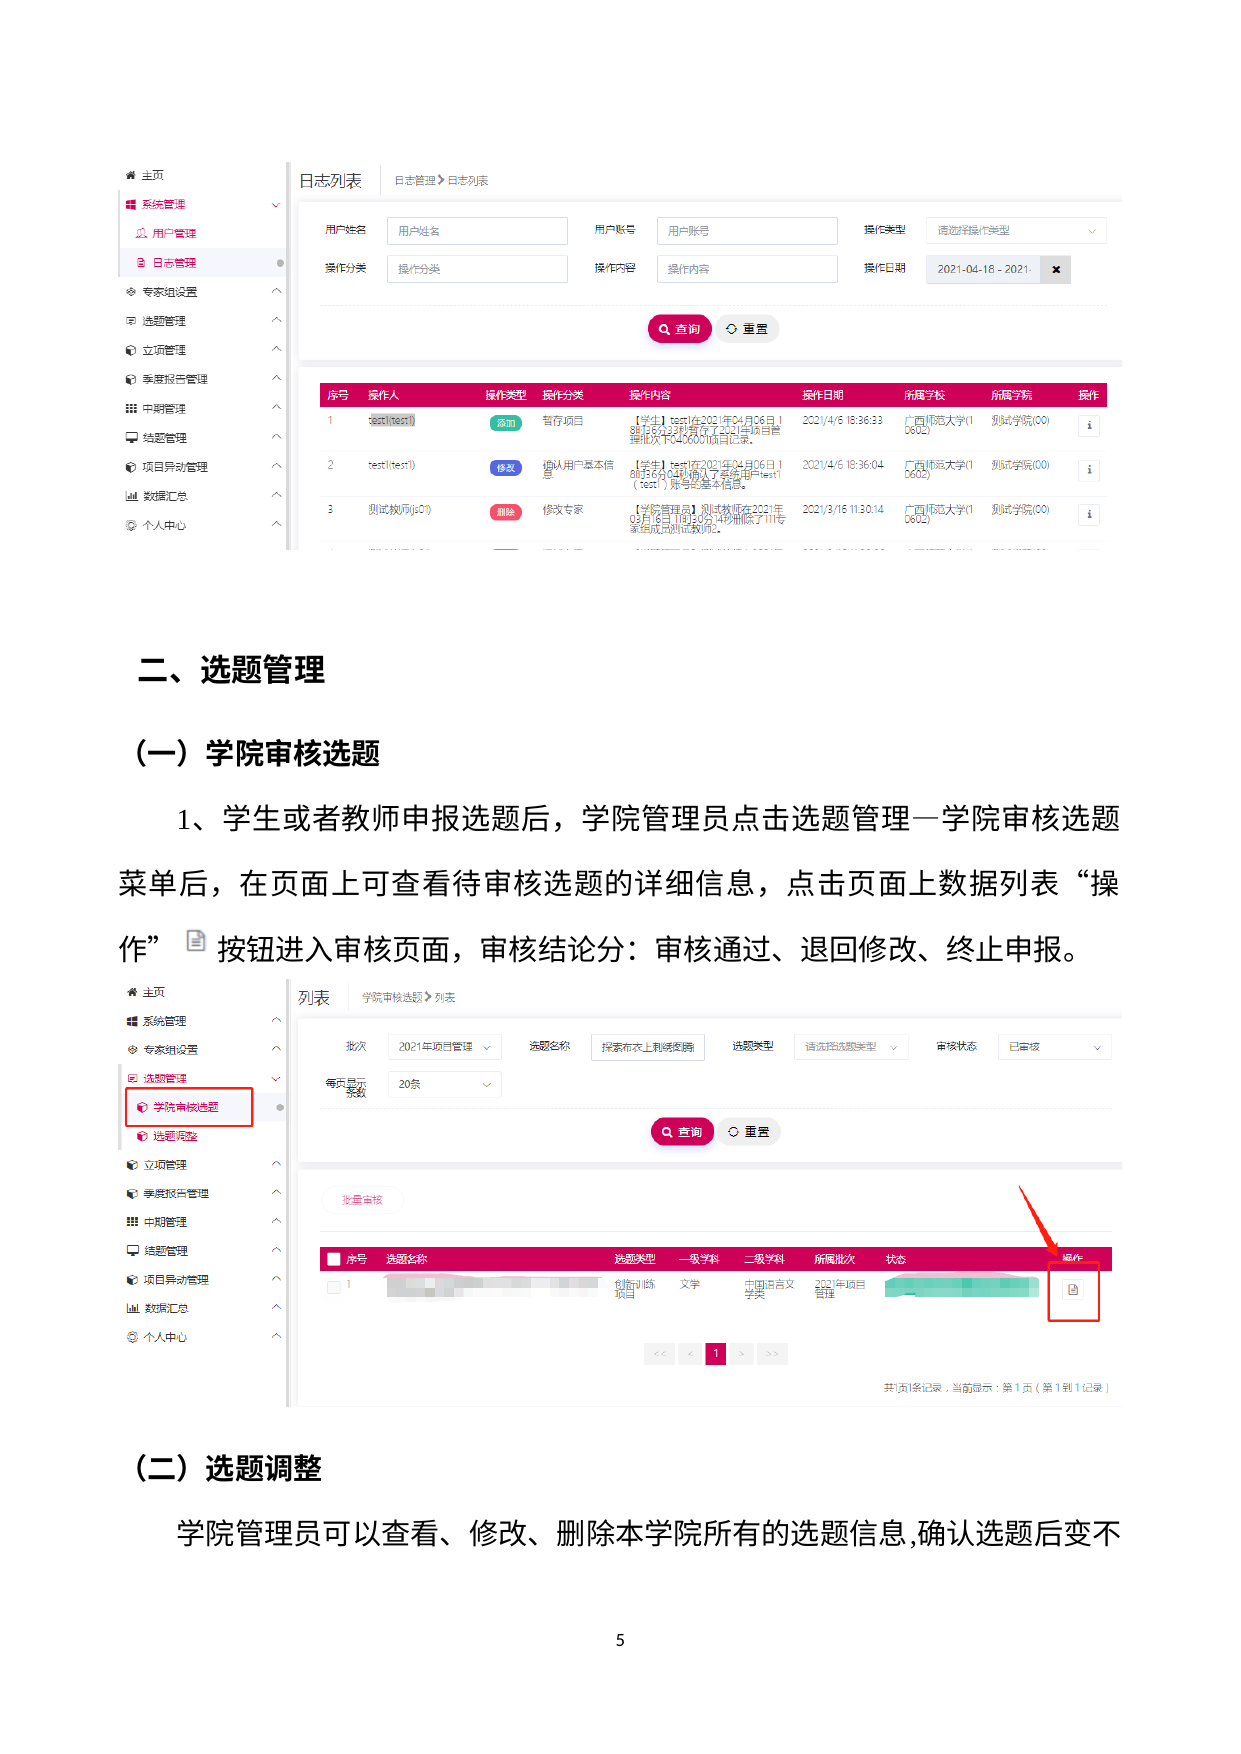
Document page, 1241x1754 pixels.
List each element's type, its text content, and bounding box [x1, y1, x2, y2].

subtitle （一）学院审核选题 [118, 719, 1122, 784]
picture [118, 162, 1123, 550]
picture [118, 979, 1123, 1407]
text 1、学生或者教师申报选题后，学院管理员点击选题管理—学院审核选题菜单后，在页面上可查看待审核选题的详细信息，点击页面上数据列表“操作”按钮进入审核页面，审核结论分：审核通过、退回修改、终止申报。 [118, 784, 1122, 979]
picture [176, 924, 218, 961]
subtitle 二、选题管理 [118, 636, 1122, 701]
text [118, 1499, 1122, 1564]
subtitle （二）选题调整 [118, 1434, 1122, 1499]
